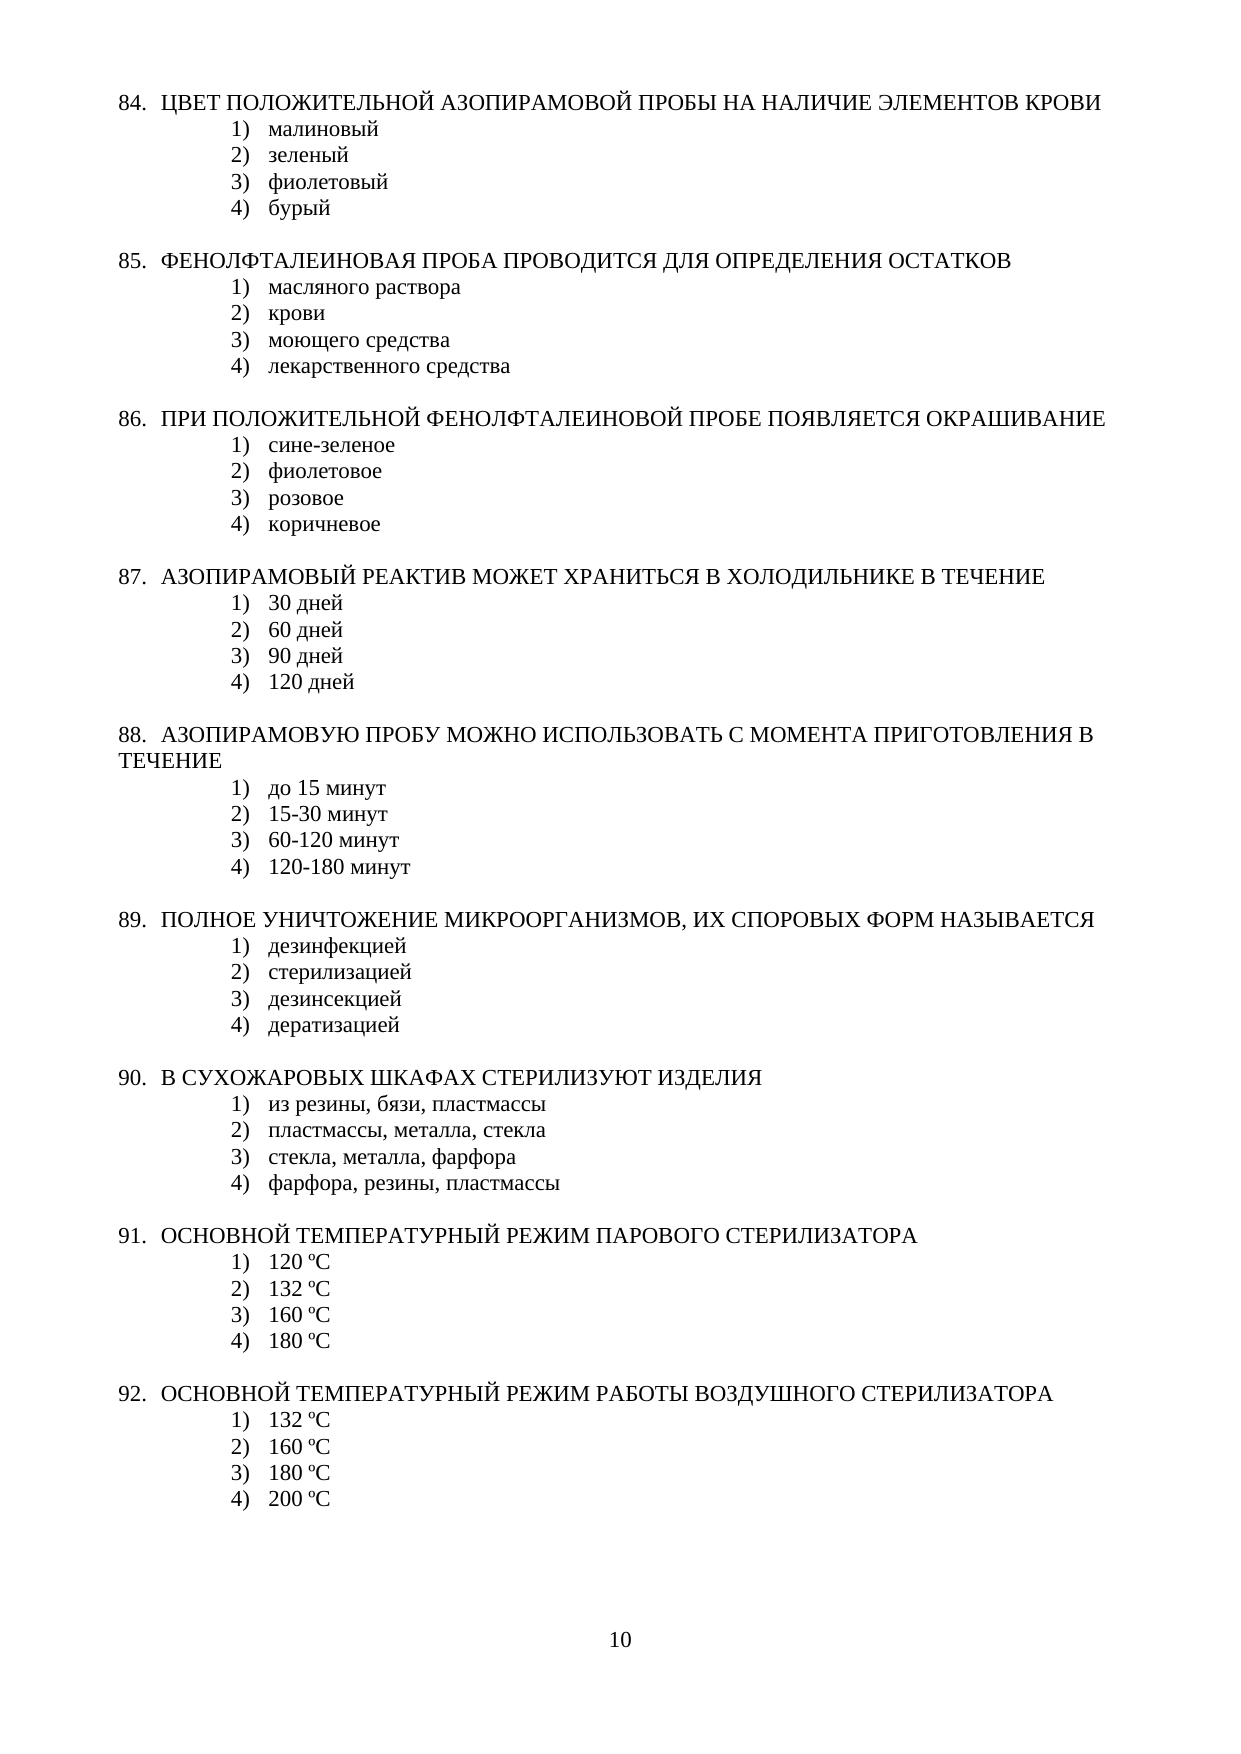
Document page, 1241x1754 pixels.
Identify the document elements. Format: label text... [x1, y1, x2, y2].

list ОСНОВНОЙ ТЕМПЕРАТУРНЫЙ РЕЖИМ РАБОТЫ ВОЗДУШНОГО СТЕРИЛИЗАТОРА [118, 1380, 1122, 1406]
list дератизацией [231, 1011, 1122, 1037]
list малиновый [231, 115, 1122, 141]
list ПРИ ПОЛОЖИТЕЛЬНОЙ ФЕНОЛФТАЛЕИНОВОЙ ПРОБЕ ПОЯВЛЯЕТСЯ ОКРАШИВАНИЕ [118, 405, 1122, 431]
list 120 ºС [231, 1248, 1122, 1274]
list пластмассы, металла, стекла [231, 1116, 1122, 1143]
list 180 ºС [231, 1327, 1122, 1354]
list розовое [231, 484, 1122, 510]
list фиолетовый [231, 168, 1122, 194]
list дезинсекцией [231, 985, 1122, 1011]
list 90 дней [231, 642, 1122, 668]
list фарфора, резины, пластмассы [231, 1169, 1122, 1196]
list 132 ºС [231, 1274, 1122, 1301]
list 15-30 минут [231, 800, 1122, 827]
list коричневое [231, 510, 1122, 537]
list лекарственного средства [231, 352, 1122, 378]
list 180 ºС [231, 1459, 1122, 1485]
list фиолетовое [231, 458, 1122, 484]
list 200 ºС [231, 1485, 1122, 1512]
list ОСНОВНОЙ ТЕМПЕРАТУРНЫЙ РЕЖИМ ПАРОВОГО СТЕРИЛИЗАТОРА [118, 1222, 1122, 1248]
list сине-зеленое [231, 431, 1122, 458]
list масляного раствора [231, 273, 1122, 299]
list моющего средства [231, 326, 1122, 352]
list 120 дней [231, 668, 1122, 695]
list крови [231, 299, 1122, 326]
list 160 ºС [231, 1301, 1122, 1327]
list ПОЛНОЕ УНИЧТОЖЕНИЕ МИКРООРГАНИЗМОВ, ИХ СПОРОВЫХ ФОРМ НАЗЫВАЕТСЯ [118, 906, 1122, 932]
list из резины, бязи, пластмассы [231, 1090, 1122, 1116]
list до 15 минут [231, 774, 1122, 800]
list АЗОПИРАМОВУЮ ПРОБУ МОЖНО ИСПОЛЬЗОВАТЬ С МОМЕНТА ПРИГОТОВЛЕНИЯ В ТЕЧЕНИЕ [118, 721, 1122, 774]
list стерилизацией [231, 958, 1122, 985]
list ЦВЕТ ПОЛОЖИТЕЛЬНОЙ АЗОПИРАМОВОЙ ПРОБЫ НА НАЛИЧИЕ ЭЛЕМЕНТОВ КРОВИ [118, 89, 1122, 115]
list АЗОПИРАМОВЫЙ РЕАКТИВ МОЖЕТ ХРАНИТЬСЯ В ХОЛОДИЛЬНИКЕ В ТЕЧЕНИЕ [118, 563, 1122, 589]
list стекла, металла, фарфора [231, 1143, 1122, 1169]
list бурый [231, 194, 1122, 220]
list 30 дней [231, 589, 1122, 616]
list зеленый [231, 141, 1122, 168]
list ФЕНОЛФТАЛЕИНОВАЯ ПРОБА ПРОВОДИТСЯ ДЛЯ ОПРЕДЕЛЕНИЯ ОСТАТКОВ [118, 247, 1122, 273]
list 60 дней [231, 616, 1122, 642]
list 160 ºС [231, 1433, 1122, 1459]
list дезинфекцией [231, 932, 1122, 958]
list 132 ºС [231, 1406, 1122, 1433]
list 120-180 минут [231, 853, 1122, 879]
list 60-120 минут [231, 827, 1122, 853]
list В СУХОЖАРОВЫХ ШКАФАХ СТЕРИЛИЗУЮТ ИЗДЕЛИЯ [118, 1064, 1122, 1090]
